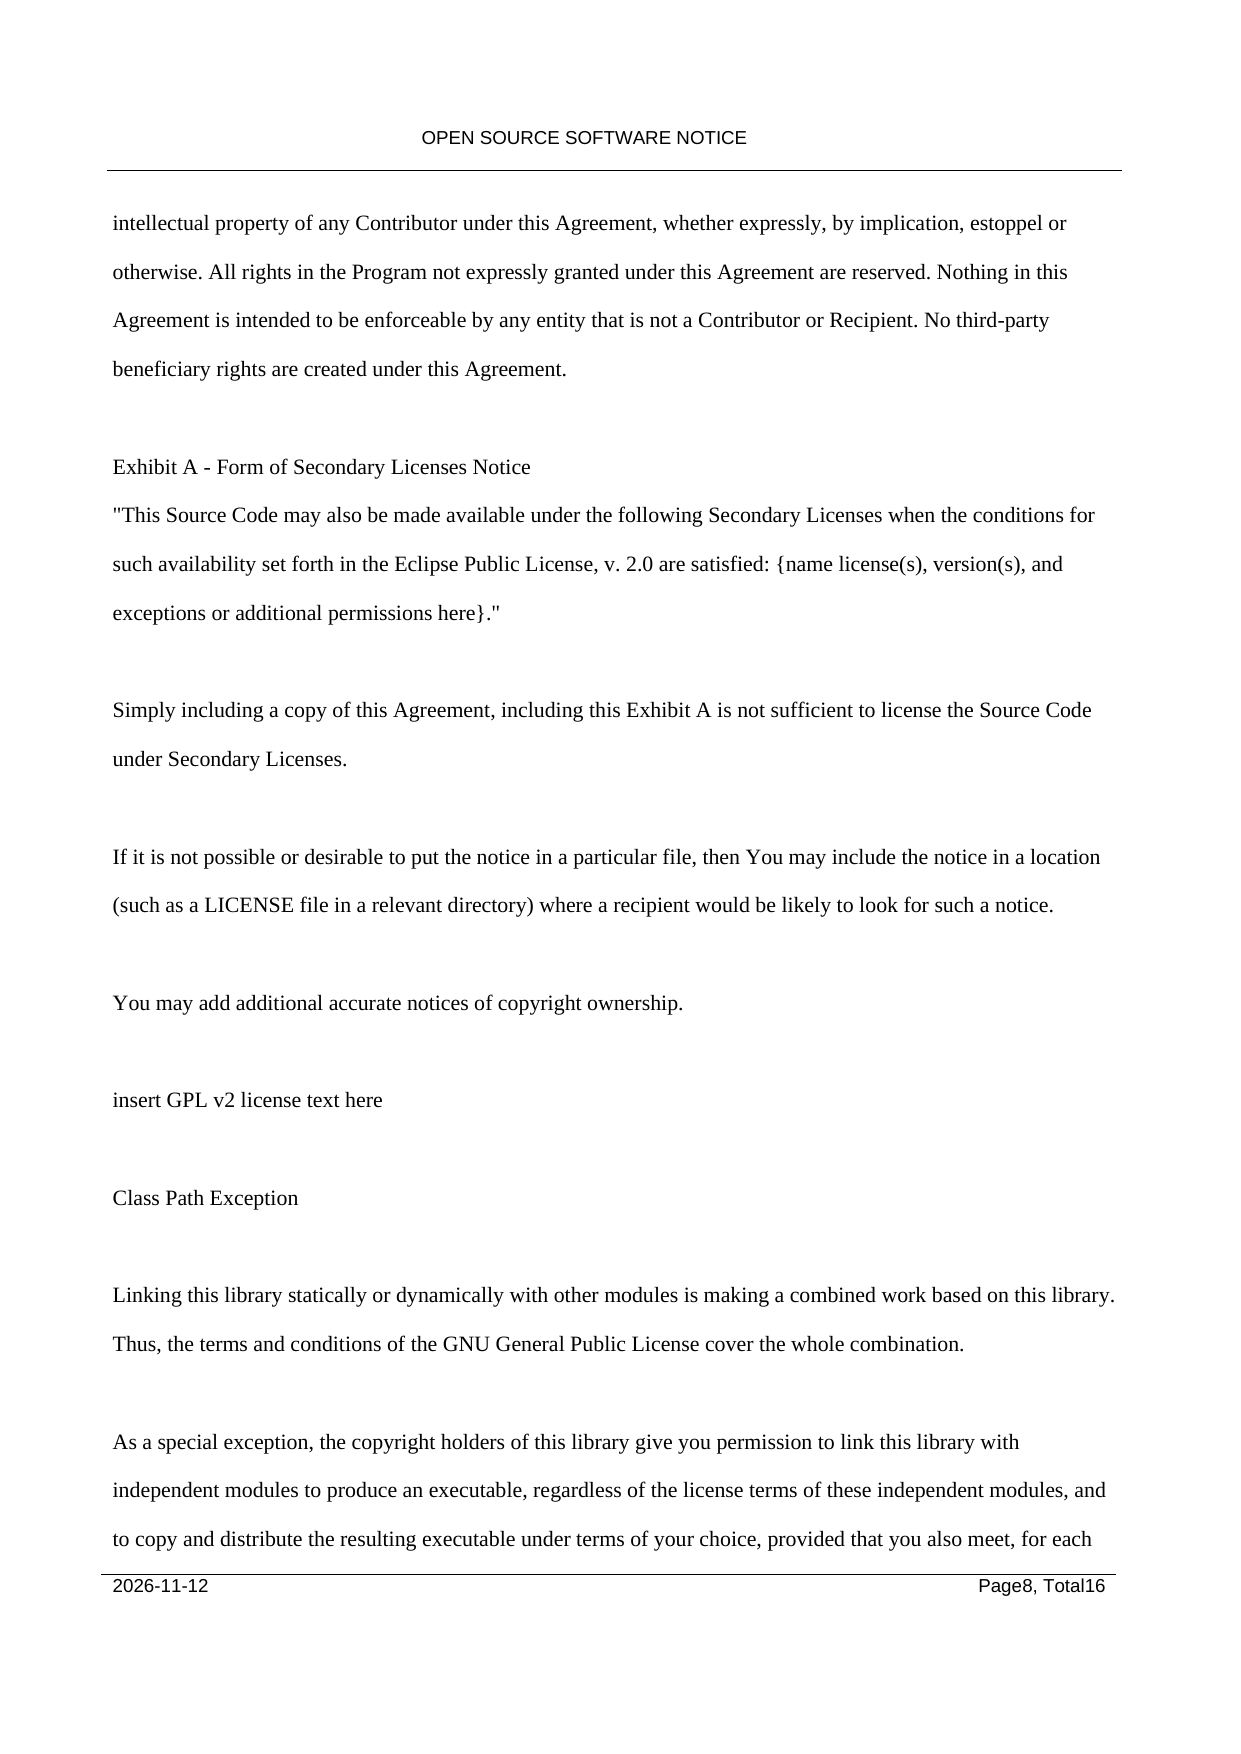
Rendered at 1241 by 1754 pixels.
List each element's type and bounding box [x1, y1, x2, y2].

text [112, 206, 1128, 1555]
